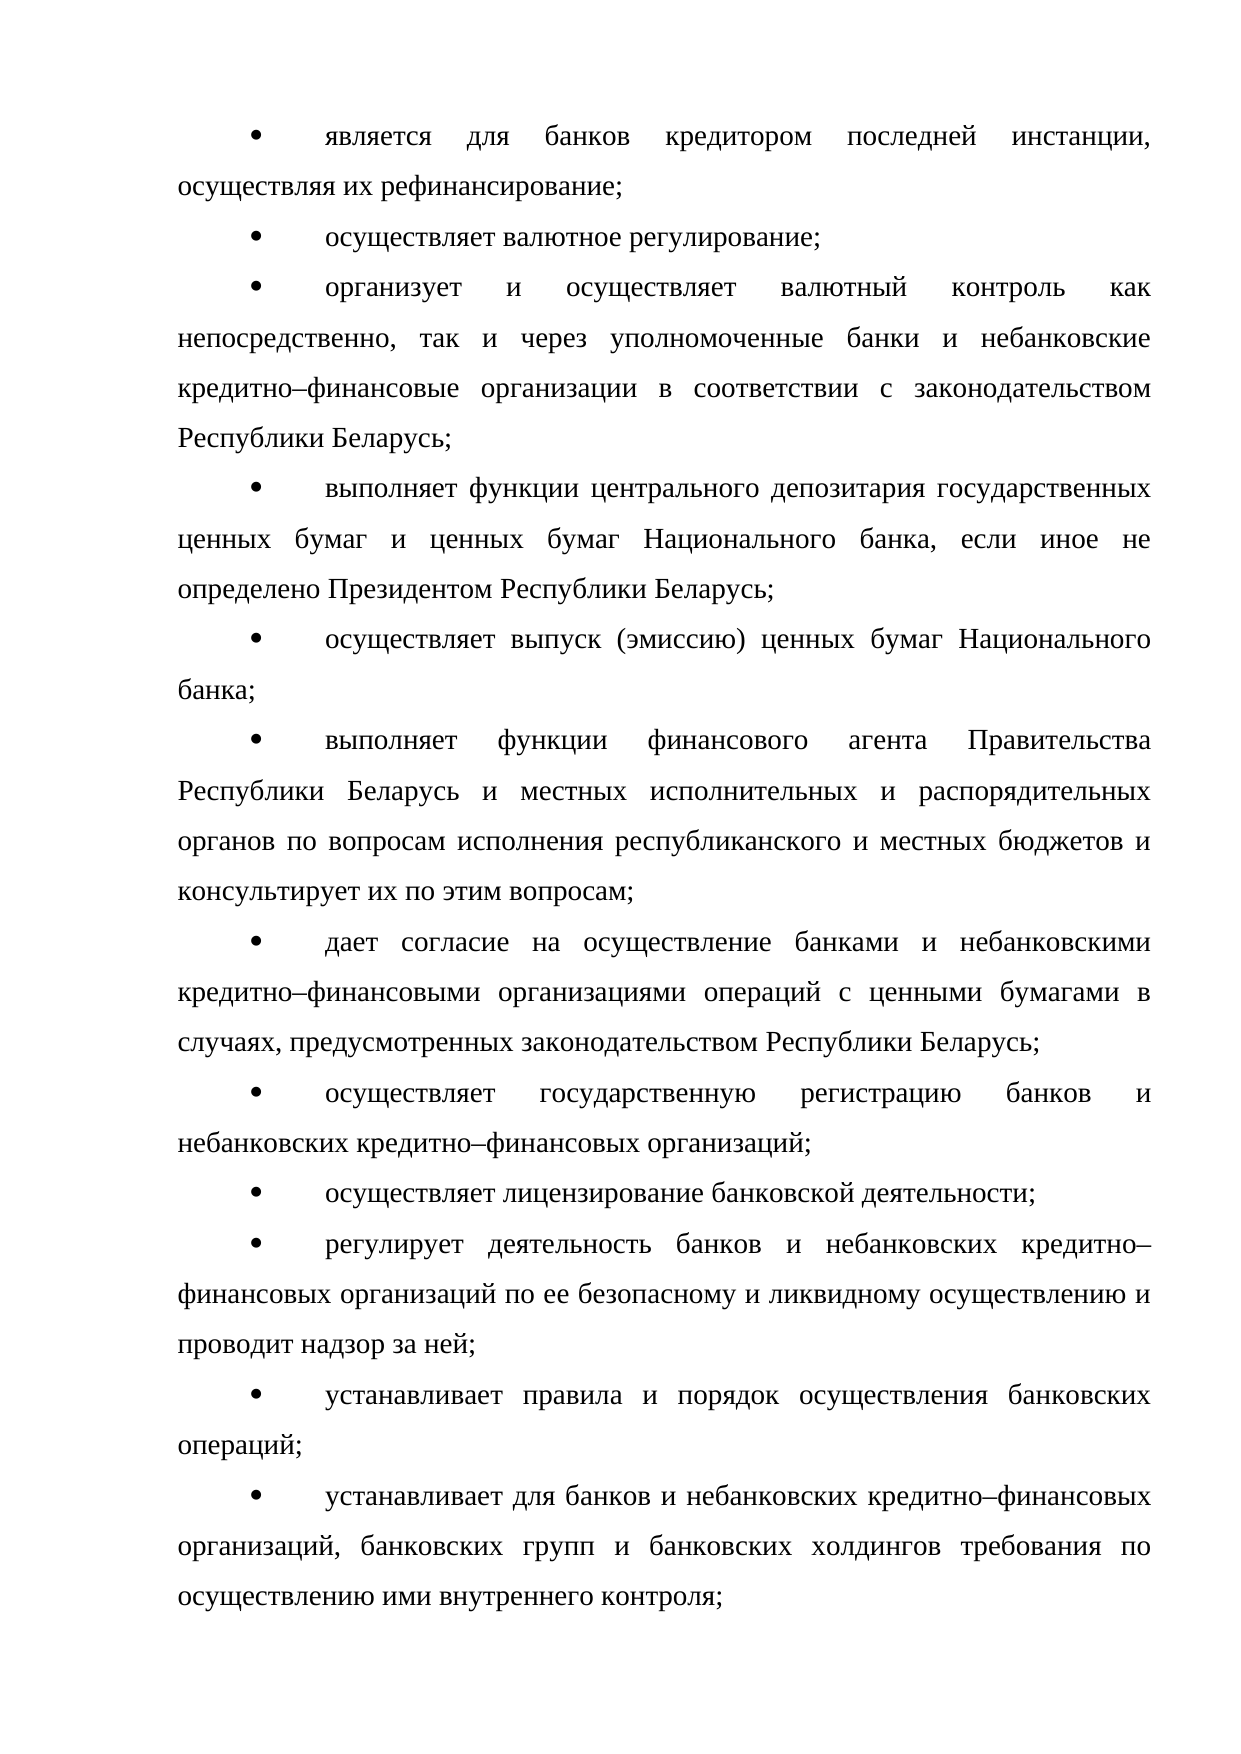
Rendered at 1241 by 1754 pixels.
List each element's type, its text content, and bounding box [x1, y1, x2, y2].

list регулирует деятельность банков и небанковских кредитно–финансовых организаций по ее безопасному и ликвидному осуществлению и проводит надзор за ней; [177, 1226, 1152, 1360]
list осуществляет лицензирование банковской деятельности; [177, 1176, 1152, 1209]
list дает согласие на осуществление банками и небанковскими кредитно–финансовыми организациями операций с ценными бумагами в случаях, предусмотренных законодательством Республики Беларусь; [177, 924, 1152, 1058]
list осуществляет государственную регистрацию банков и небанковских кредитно–финансовых организаций; [177, 1075, 1152, 1159]
list устанавливает правила и порядок осуществления банковских операций; [177, 1377, 1152, 1461]
list выполняет функции финансового агента Правительства Республики Беларусь и местных исполнительных и распорядительных органов по вопросам исполнения республиканского и местных бюджетов и консультирует их по этим вопросам; [177, 722, 1152, 907]
list устанавливает для банков и небанковских кредитно–финансовых организаций, банковских групп и банковских холдингов требования по осуществлению ими внутреннего контроля; [177, 1478, 1152, 1612]
list осуществляет валютное регулирование; [177, 219, 1152, 252]
list выполняет функции центрального депозитария государственных ценных бумаг и ценных бумаг Национального банка, если иное не определено Президентом Республики Беларусь; [177, 471, 1152, 605]
list является для банков кредитором последней инстанции, осуществляя их рефинансирование; [177, 118, 1152, 202]
list организует и осуществляет валютный контроль как непосредственно, так и через уполномоченные банки и небанковские кредитно–финансовые организации в соответствии с законодательством Республики Беларусь; [177, 269, 1152, 454]
list осуществляет выпуск (эмиссию) ценных бумаг Национального банка; [177, 622, 1152, 706]
